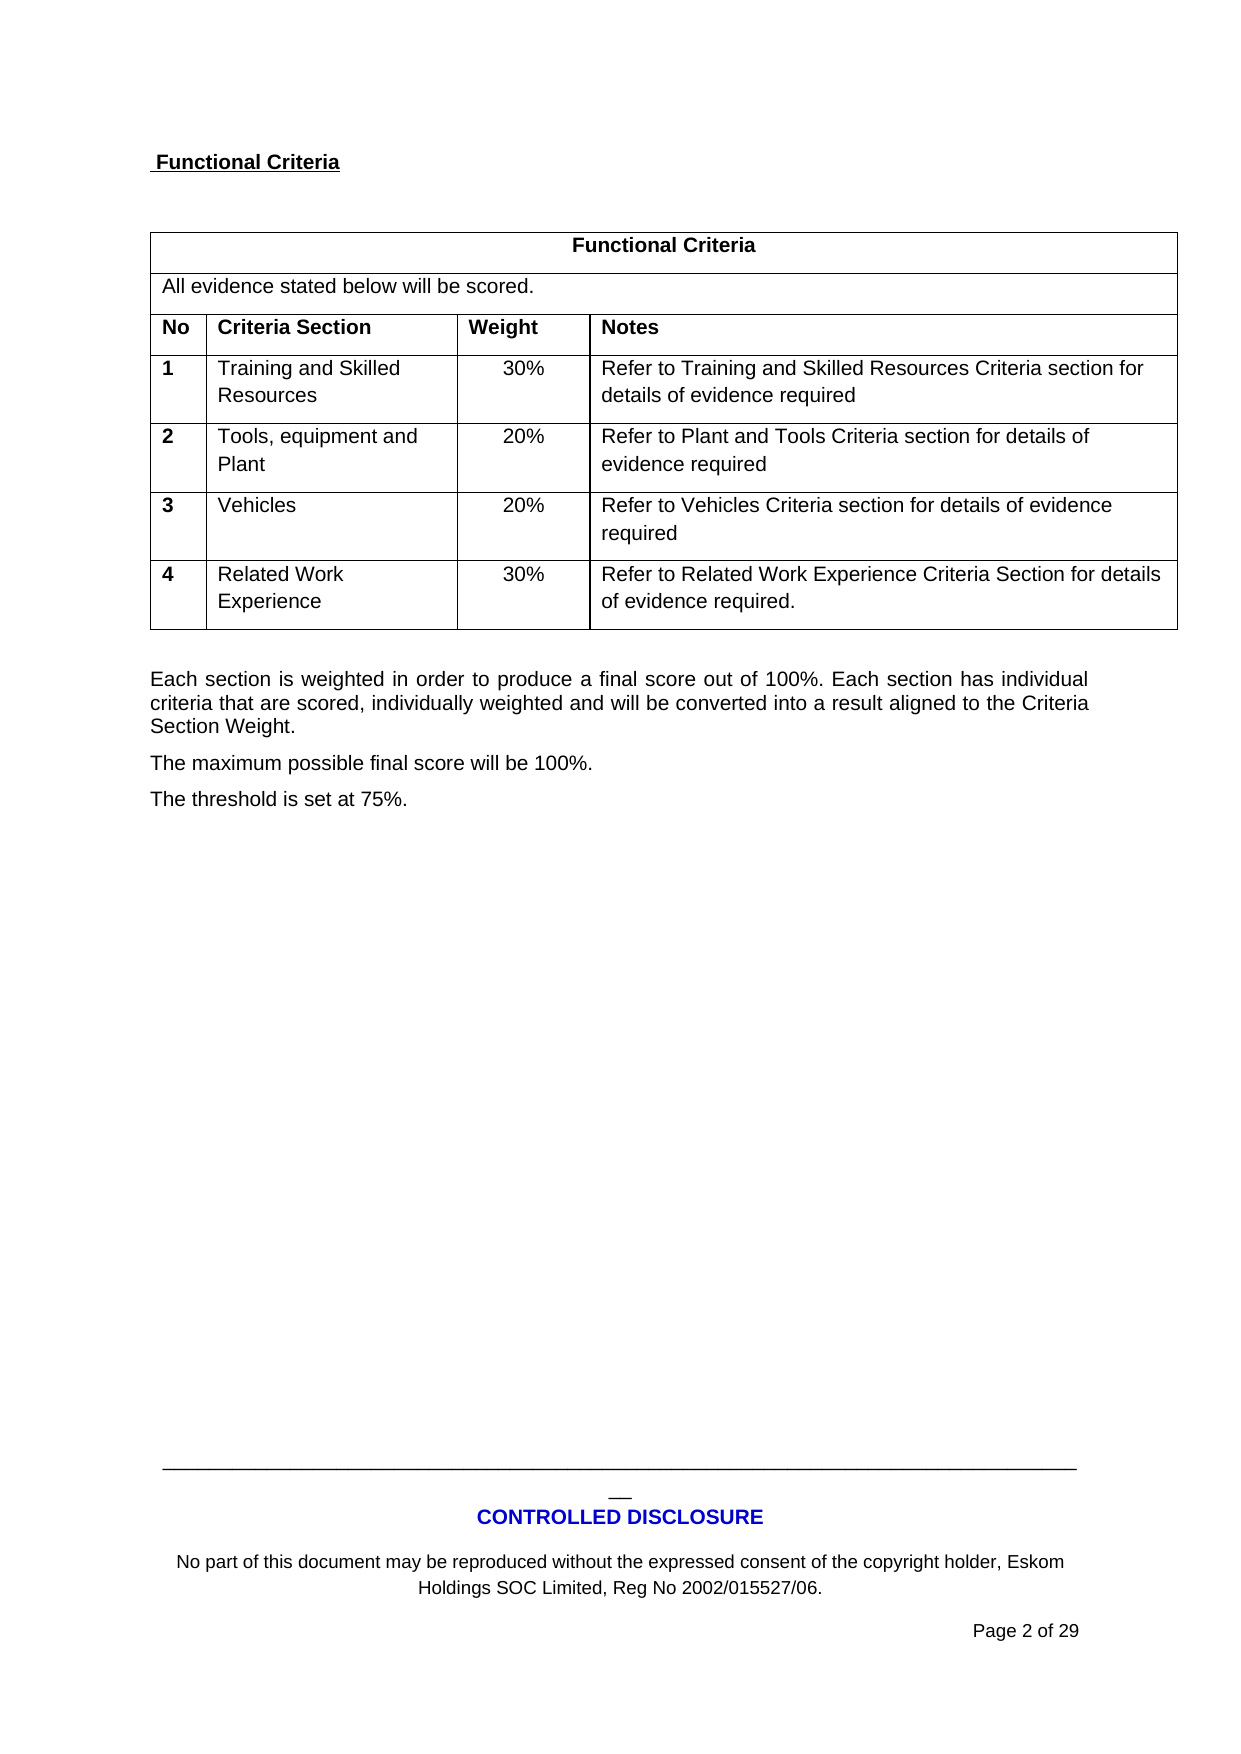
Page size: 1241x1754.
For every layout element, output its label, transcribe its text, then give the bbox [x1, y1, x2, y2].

table_cell Vehicles [207, 493, 457, 560]
table_cell 30% [458, 356, 589, 423]
table_cell All evidence stated below will be scored. [151, 274, 1177, 314]
table_cell Refer to Vehicles Criteria section for details of evidence required [591, 493, 1177, 560]
table_cell 20% [458, 493, 589, 560]
text The threshold is set at 75%. [150, 787, 1090, 811]
table_cell Refer to Related Work Experience Criteria Section for details of evidence required. [591, 561, 1177, 629]
table_cell Criteria Section [207, 315, 457, 355]
table_header Functional Criteria [151, 233, 1177, 273]
table_cell 20% [458, 424, 589, 492]
table_cell 30% [458, 561, 589, 629]
text Each section is weighted in order to produce a final score out of 100%. Each section has individual criteria that are scored, individually weighted and will be converted into a result aligned to the Criteria Section Weight. [150, 666, 1090, 738]
table_cell Training and Skilled Resources [207, 356, 457, 423]
table_cell Refer to Training and Skilled Resources Criteria section for details of evidence required [591, 356, 1177, 423]
text The maximum possible final score will be 100%. [150, 751, 1090, 775]
text Functional Criteria [150, 150, 1090, 174]
table_cell 1 [151, 356, 206, 423]
table_cell Notes [591, 315, 1177, 355]
table_cell Tools, equipment and Plant [207, 424, 457, 492]
table_cell 4 [151, 561, 206, 629]
table_cell Weight [458, 315, 589, 355]
table_cell Related Work Experience [207, 561, 457, 629]
table_cell No [151, 315, 206, 355]
table_cell Refer to Plant and Tools Criteria section for details of evidence required [591, 424, 1177, 492]
table_cell 2 [151, 424, 206, 492]
table_cell 3 [151, 493, 206, 560]
